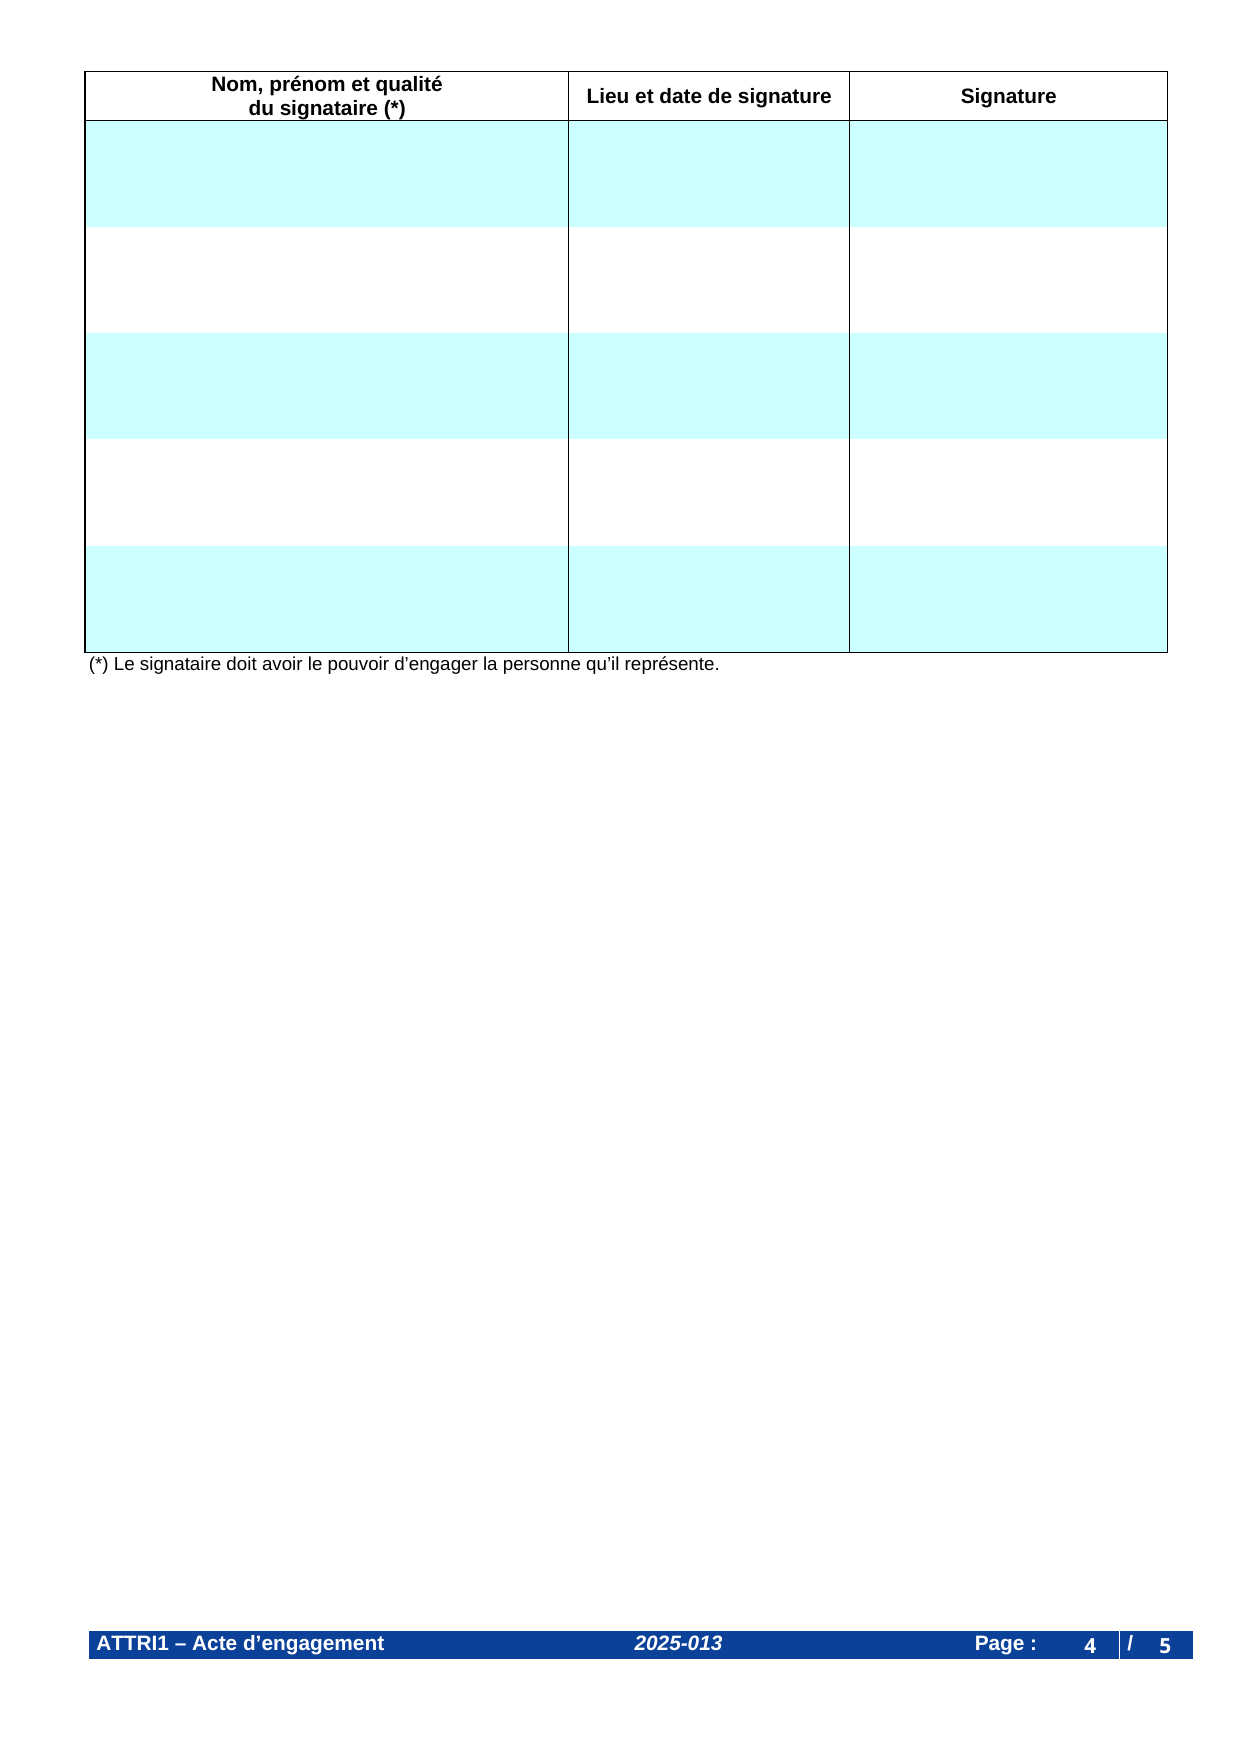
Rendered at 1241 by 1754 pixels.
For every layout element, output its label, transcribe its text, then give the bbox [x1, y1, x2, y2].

table_cell [569, 333, 849, 439]
table_cell [86, 121, 568, 227]
table_cell [569, 439, 849, 546]
table_header Signature [850, 72, 1167, 120]
table_cell [86, 227, 568, 333]
table_cell [569, 121, 849, 227]
text (*) Le signataire doit avoir le pouvoir d’engager la personne qu’il représente. [89, 653, 1152, 674]
table_cell [850, 333, 1167, 439]
table_cell [850, 439, 1167, 546]
table_cell [850, 227, 1167, 333]
table_cell [86, 546, 568, 652]
table_cell [569, 227, 849, 333]
table_cell [850, 121, 1167, 227]
table_header Lieu et date de signature [569, 72, 849, 120]
table_header Nom, prénom et qualité du signataire (*) [86, 72, 568, 120]
table_cell [86, 439, 568, 546]
table_cell [86, 333, 568, 439]
table_cell [569, 546, 849, 652]
table_cell [850, 546, 1167, 652]
